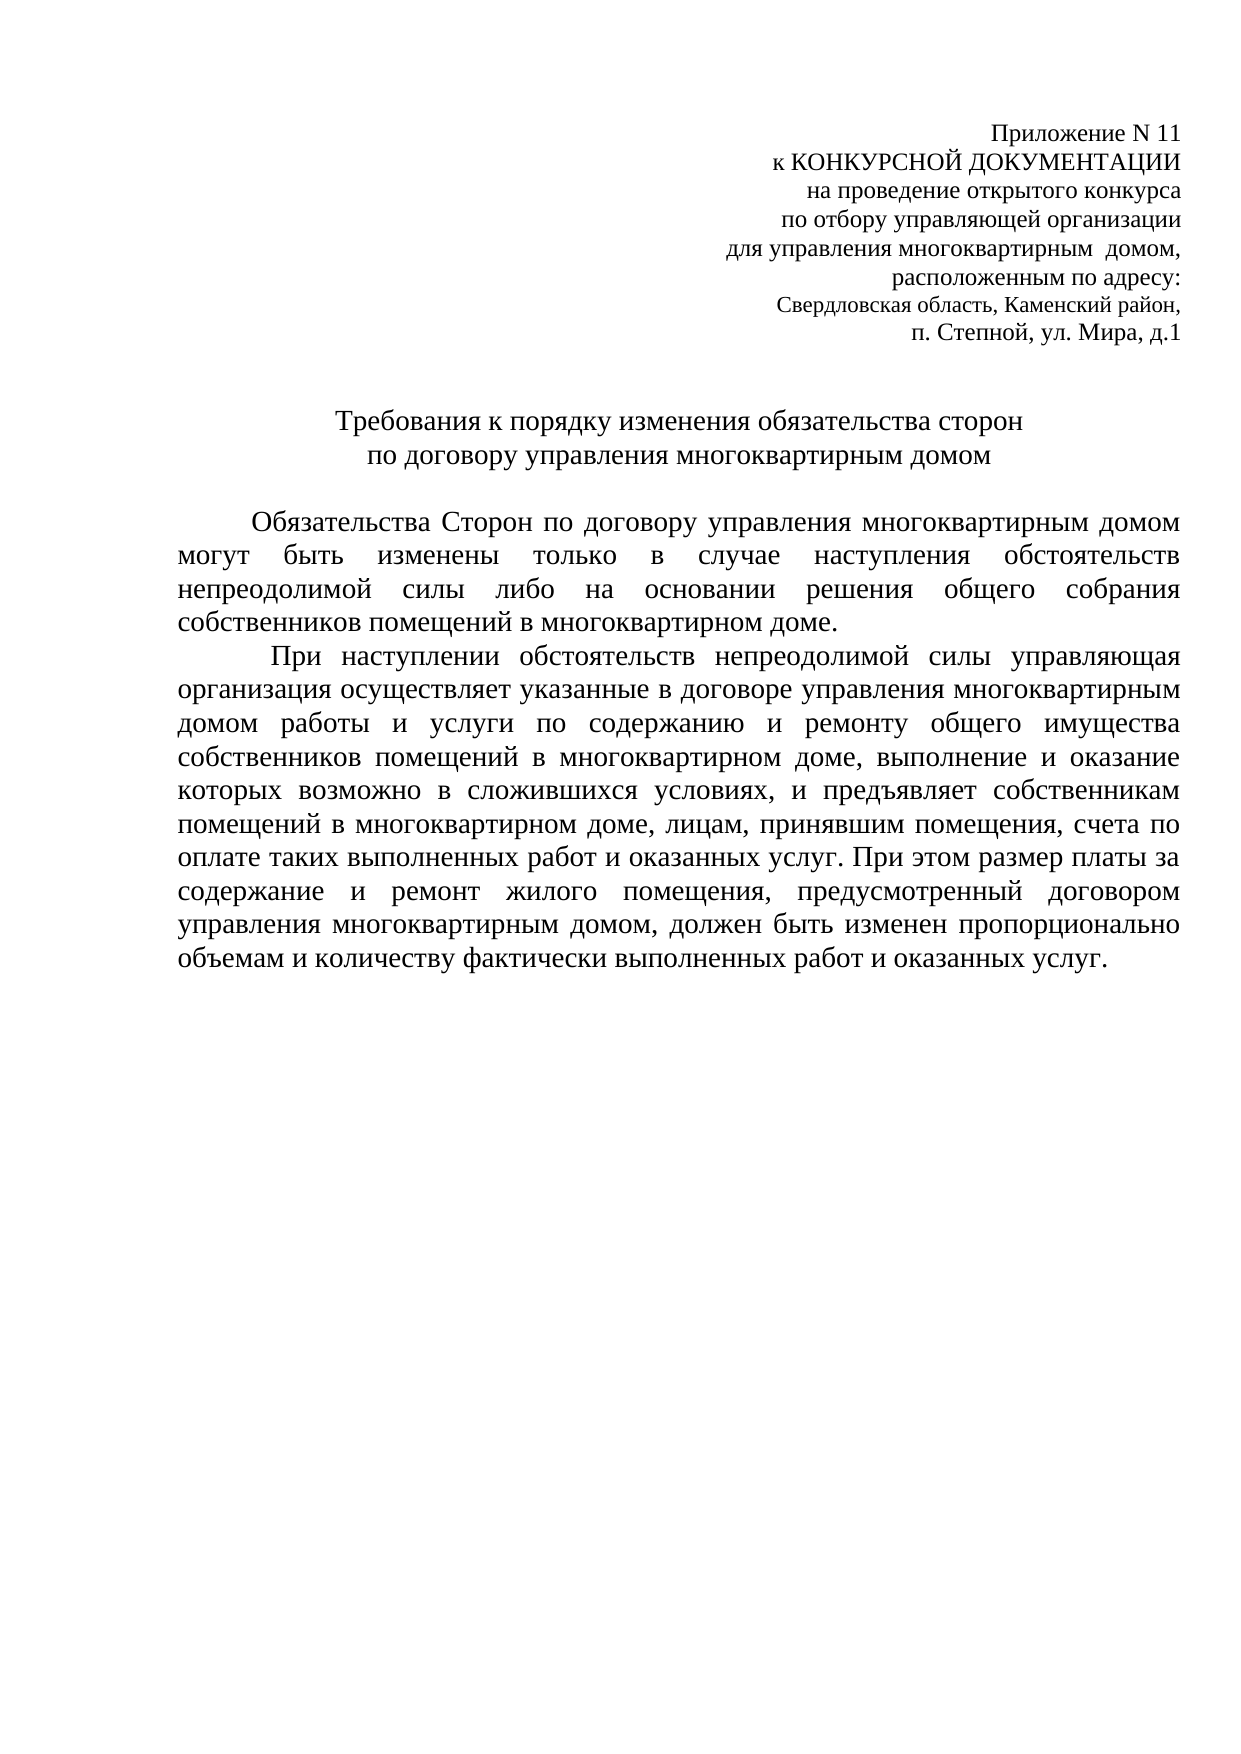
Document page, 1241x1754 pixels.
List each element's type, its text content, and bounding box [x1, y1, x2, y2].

text Обязательства Сторон по договору управления многоквартирным домом могут быть изменены только в случае наступления обстоятельств непреодолимой силы либо на основании решения общего собрания собственников помещений в многоквартирном доме. [177, 504, 1181, 638]
text п. Степной, ул. Мира, д.1 [177, 317, 1181, 346]
text Требования к порядку изменения обязательства сторон [177, 403, 1181, 437]
list по отбору управляющей организации [177, 204, 1181, 233]
text Свердловская область, Каменский район, [177, 291, 1181, 317]
list для управления многоквартирным домом, [177, 233, 1181, 262]
text по договору управления многоквартирным домом [177, 437, 1181, 470]
text Приложение N 11 [177, 118, 1181, 147]
list на проведение открытого конкурса [177, 176, 1181, 204]
text к КОНКУРСНОЙ ДОКУМЕНТАЦИИ [177, 147, 1181, 176]
list расположенным по адресу: [177, 262, 1181, 291]
text При наступлении обстоятельств непреодолимой силы управляющая организация осуществляет указанные в договоре управления многоквартирным домом работы и услуги по содержанию и ремонту общего имущества собственников помещений в многоквартирном доме, выполнение и оказание которых возможно в сложившихся условиях, и предъявляет собственникам помещений в многоквартирном доме, лицам, принявшим помещения, счета по оплате таких выполненных работ и оказанных услуг. При этом размер платы за содержание и ремонт жилого помещения, предусмотренный договором управления многоквартирным домом, должен быть изменен пропорционально объемам и количеству фактически выполненных работ и оказанных услуг. [177, 638, 1181, 973]
